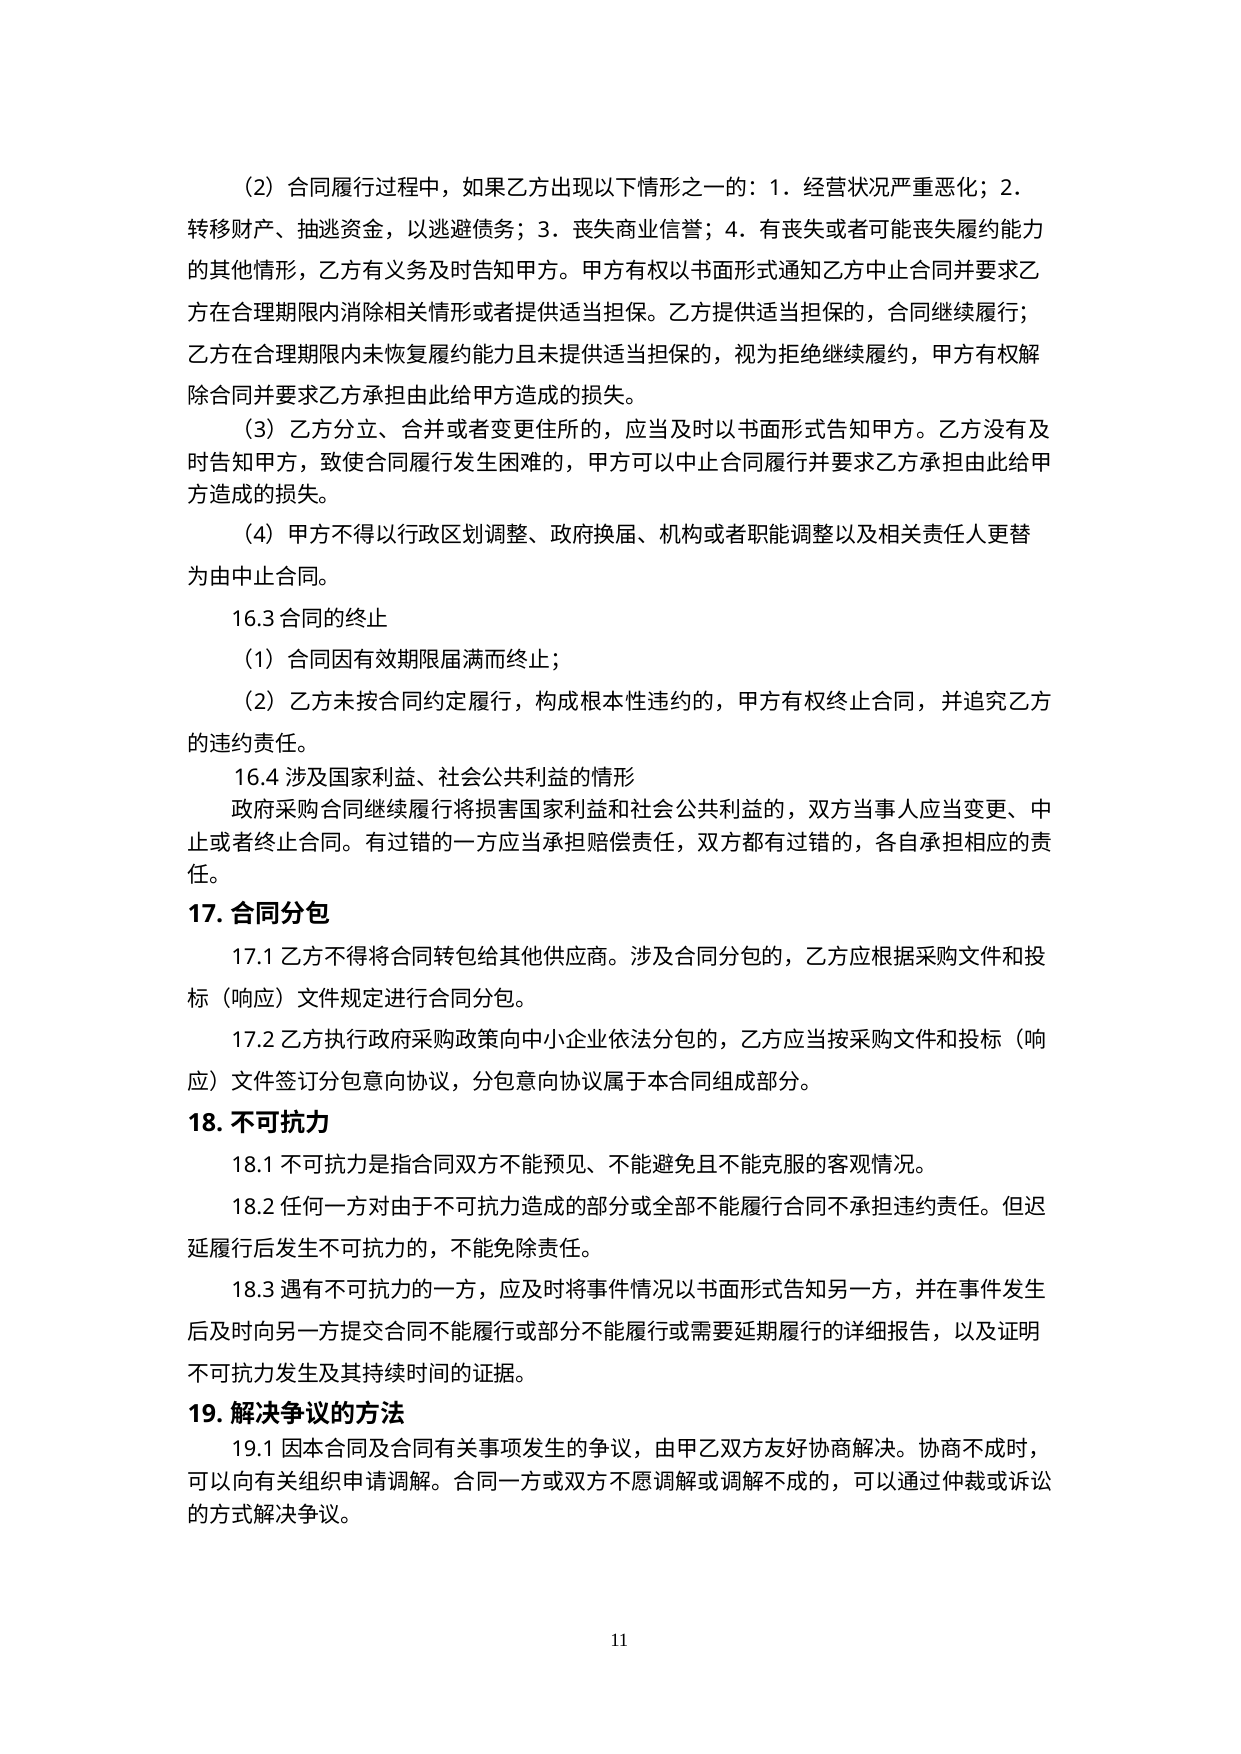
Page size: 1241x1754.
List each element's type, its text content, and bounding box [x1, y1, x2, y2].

text （2）乙方未按合同约定履行，构成根本性违约的，甲方有权终止合同，并追究乙方的违约责任。 [187, 676, 1053, 759]
text （4）甲方不得以行政区划调整、政府换届、机构或者职能调整以及相关责任人更替为由中止合同。 [187, 509, 1053, 593]
text 17.1 乙方不得将合同转包给其他供应商。涉及合同分包的，乙方应根据采购文件和投标（响应）文件规定进行合同分包。 [187, 931, 1053, 1014]
text 18.3 遇有不可抗力的一方，应及时将事件情况以书面形式告知另一方，并在事件发生后及时向另一方提交合同不能履行或部分不能履行或需要延期履行的详细报告，以及证明不可抗力发生及其持续时间的证据。 [187, 1264, 1053, 1389]
text 19.1 因本合同及合同有关事项发生的争议，由甲乙双方友好协商解决。协商不成时，可以向有关组织申请调解。合同一方或双方不愿调解或调解不成的，可以通过仲裁或诉讼的方式解决争议。 [187, 1431, 1053, 1529]
text 17.2 乙方执行政府采购政策向中小企业依法分包的，乙方应当按采购文件和投标（响应）文件签订分包意向协议，分包意向协议属于本合同组成部分。 [187, 1014, 1053, 1098]
text （3）乙方分立、合并或者变更住所的，应当及时以书面形式告知甲方。乙方没有及时告知甲方，致使合同履行发生困难的，甲方可以中止合同履行并要求乙方承担由此给甲方造成的损失。 [187, 412, 1053, 509]
text 18. 不可抗力 [187, 1098, 1053, 1139]
text 19. 解决争议的方法 [187, 1389, 1053, 1431]
text 17. 合同分包 [187, 889, 1053, 931]
text 16.4 涉及国家利益、社会公共利益的情形 [187, 759, 1053, 792]
text 18.2 任何一方对由于不可抗力造成的部分或全部不能履行合同不承担违约责任。但迟延履行后发生不可抗力的，不能免除责任。 [187, 1181, 1053, 1264]
text 16.3合同的终止 [187, 593, 1053, 634]
text 政府采购合同继续履行将损害国家利益和社会公共利益的，双方当事人应当变更、中止或者终止合同。有过错的一方应当承担赔偿责任，双方都有过错的，各自承担相应的责任。 [187, 792, 1053, 889]
text （2）合同履行过程中，如果乙方出现以下情形之一的：1．经营状况严重恶化；2．转移财产、抽逃资金，以逃避债务；3．丧失商业信誉；4．有丧失或者可能丧失履约能力的其他情形，乙方有义务及时告知甲方。甲方有权以书面形式通知乙方中止合同并要求乙方在合理期限内消除相关情形或者提供适当担保。乙方提供适当担保的，合同继续履行；乙方在合理期限内未恢复履约能力且未提供适当担保的，视为拒绝继续履约，甲方有权解除合同并要求乙方承担由此给甲方造成的损失。 [187, 162, 1053, 412]
text 18.1 不可抗力是指合同双方不能预见、不能避免且不能克服的客观情况。 [187, 1139, 1053, 1181]
text （1）合同因有效期限届满而终止； [187, 634, 1053, 676]
